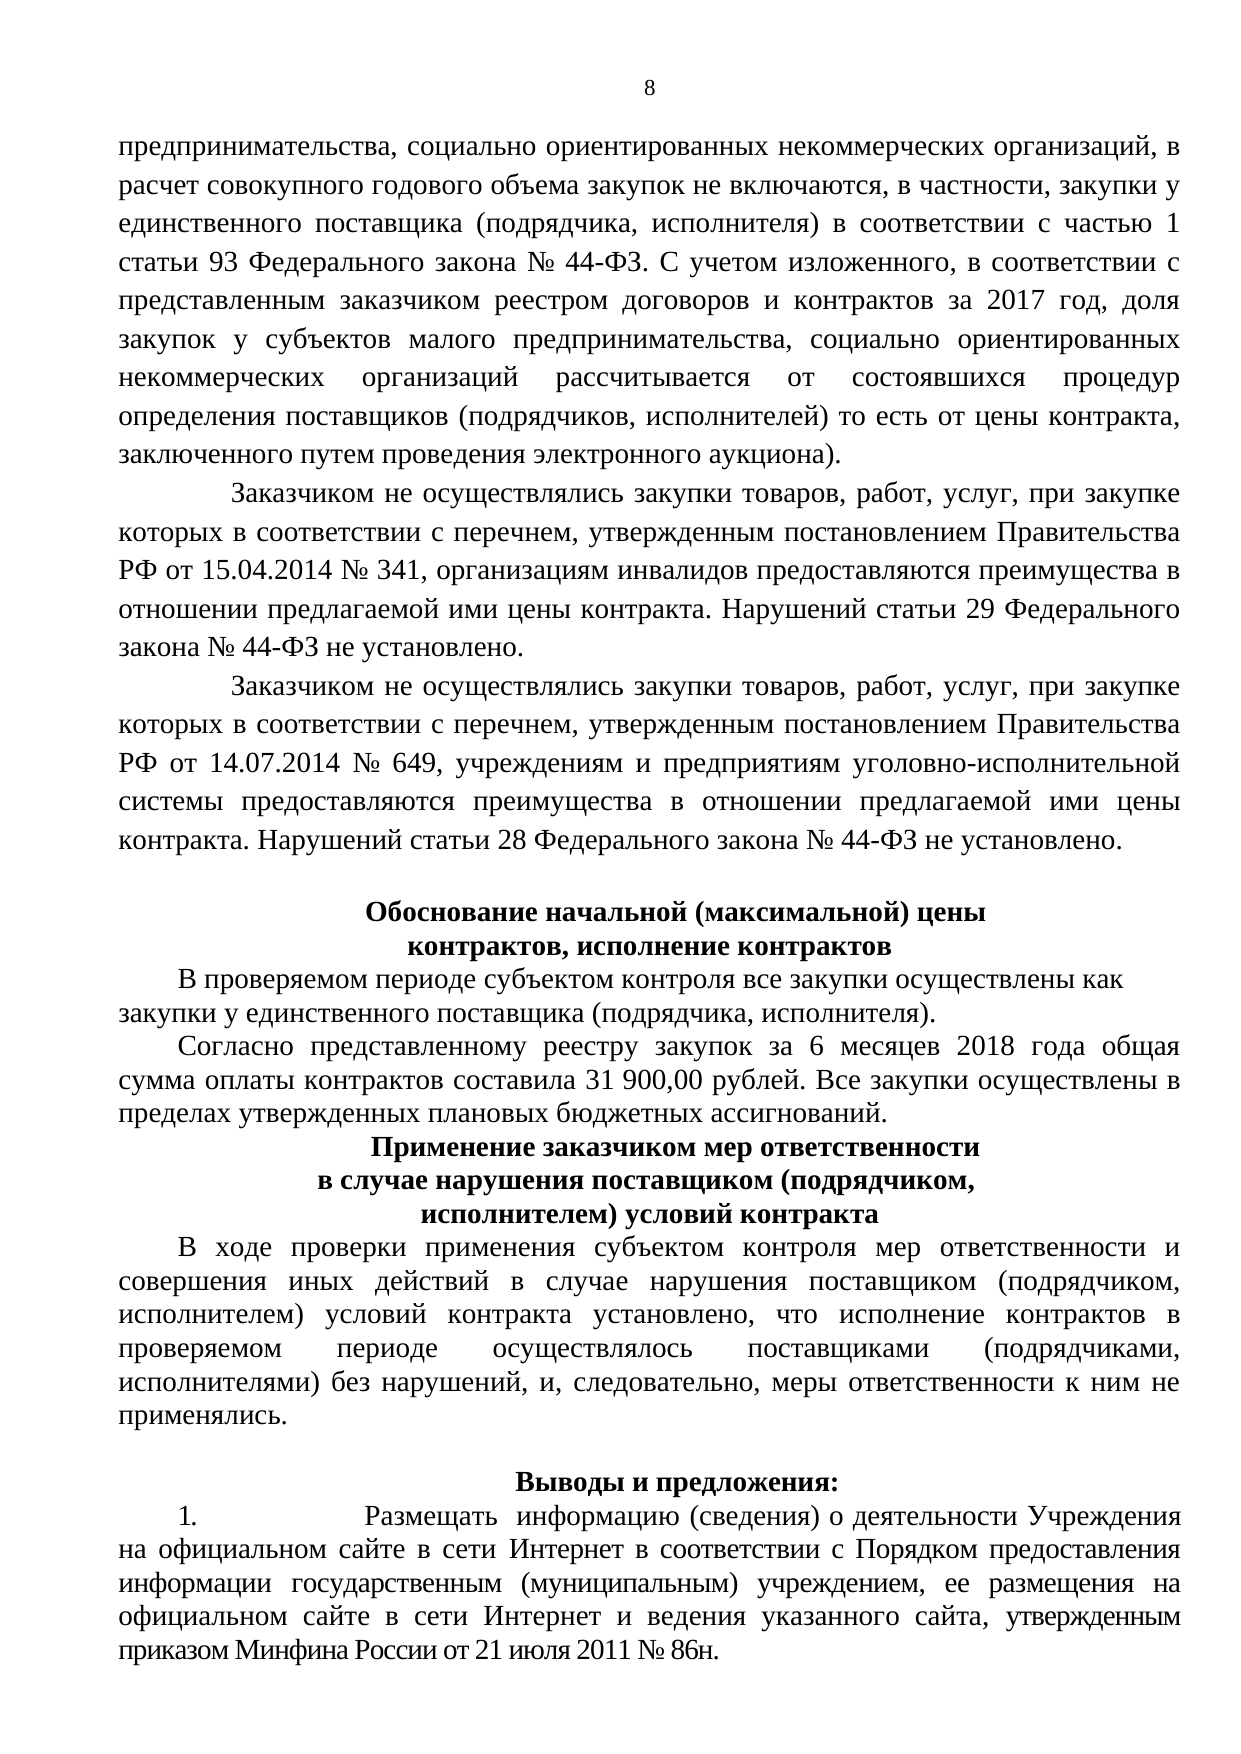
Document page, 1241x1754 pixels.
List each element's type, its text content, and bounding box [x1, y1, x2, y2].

list Размещать информацию (сведения) о деятельности Учреждения на официальном сайте в сети Интернет в соответствии с Порядком предоставления информации государственным (муниципальным) учреждением, ее размещения на официальном сайте в сети Интернет и ведения указанного сайта, утвержденным приказом Минфина России от 21 июля 2011 № 86н. [118, 1498, 1181, 1666]
text Заказчиком не осуществлялись закупки товаров, работ, услуг, при закупке которых в соответствии с перечнем, утвержденным постановлением Правительства РФ от 15.04.2014 № 341, организациям инвалидов предоставляются преимущества в отношении предлагаемой ими цены контракта. Нарушений статьи 29 Федерального закона № 44-ФЗ не установлено. [118, 475, 1181, 663]
text Применение заказчиком мер ответственности в случае нарушения поставщиком (подрядчиком, исполнителем) условий контракта [118, 1129, 1181, 1229]
text В проверяемом периоде субъектом контроля все закупки осуществлены как закупки у единственного поставщика (подрядчика, исполнителя). [118, 961, 1181, 1028]
text Заказчиком не осуществлялись закупки товаров, работ, услуг, при закупке которых в соответствии с перечнем, утвержденным постановлением Правительства РФ от 14.07.2014 № 649, учреждениям и предприятиям уголовно-исполнительной системы предоставляются преимущества в отношении предлагаемой ими цены контракта. Нарушений статьи 28 Федерального закона № 44-ФЗ не установлено. [118, 668, 1181, 856]
text Обоснование начальной (максимальной) цены контрактов, исполнение контрактов [118, 894, 1181, 961]
text В ходе проверки применения субъектом контроля мер ответственности и совершения иных действий в случае нарушения поставщиком (подрядчиком, исполнителем) условий контракта установлено, что исполнение контрактов в проверяемом периоде осуществлялось поставщиками (подрядчиками, исполнителями) без нарушений, и, следовательно, меры ответственности к ним не применялись. [118, 1229, 1181, 1431]
text Выводы и предложения: [118, 1464, 1181, 1498]
text Согласно представленному реестру закупок за 6 месяцев 2018 года общая сумма оплаты контрактов составила 31 900,00 рублей. Все закупки осуществлены в пределах утвержденных плановых бюджетных ассигнований. [118, 1028, 1181, 1129]
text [118, 128, 1181, 470]
